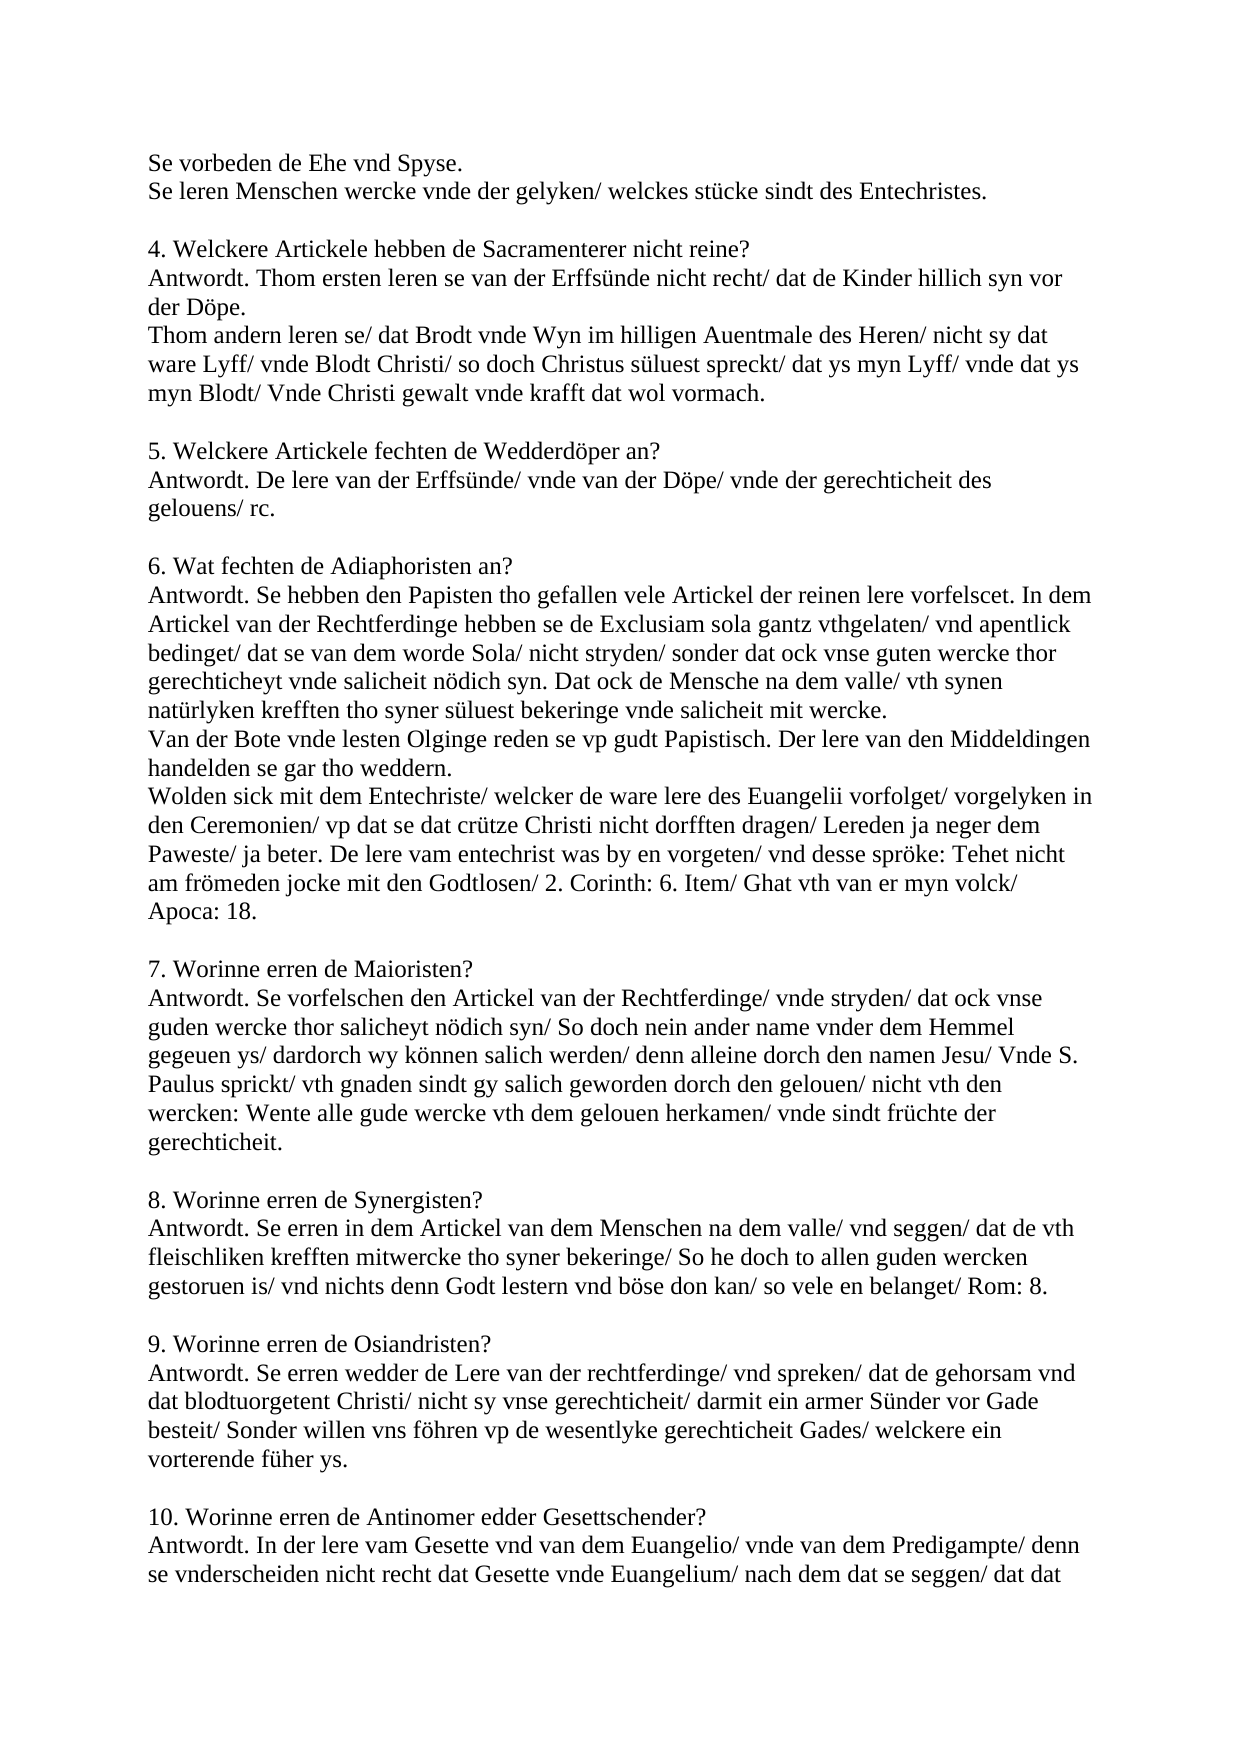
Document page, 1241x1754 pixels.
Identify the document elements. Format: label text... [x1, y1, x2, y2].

text 8. Worinne erren de Synergisten? Antwordt. Se erren in dem Artickel van dem Menschen na dem valle/ vnd seggen/ dat de vth fleischliken krefften mitwercke tho syner bekeringe/ So he doch to allen guden wercken gestoruen is/ vnd nichts denn Godt lestern vnd böse don kan/ so vele en belanget/ Rom: 8. [148, 1185, 1093, 1300]
text 7. Worinne erren de Maioristen? Antwordt. Se vorfelschen den Artickel van der Rechtferdinge/ vnde stryden/ dat ock vnse guden wercke thor salicheyt nödich syn/ So doch nein ander name vnder dem Hemmel gegeuen ys/ dardorch wy können salich werden/ denn alleine dorch den namen Jesu/ Vnde S. Paulus sprickt/ vth gnaden sindt gy salich geworden dorch den gelouen/ nicht vth den wercken: Wente alle gude wercke vth dem gelouen herkamen/ vnde sindt früchte der gerechticheit. [148, 954, 1093, 1156]
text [148, 148, 1093, 205]
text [148, 1502, 1093, 1588]
text 6. Wat fechten de Adiaphoristen an? Antwordt. Se hebben den Papisten tho gefallen vele Artickel der reinen lere vorfelscet. In dem Artickel van der Rechtferdinge hebben se de Exclusiam sola gantz vthgelaten/ vnd apentlick bedinget/ dat se van dem worde Sola/ nicht stryden/ sonder dat ock vnse guten wercke thor gerechticheyt vnde salicheit nödich syn. Dat ock de Mensche na dem valle/ vth synen natürlyken krefften tho syner süluest bekeringe vnde salicheit mit wercke. Van der Bote vnde lesten Olginge reden se vp gudt Papistisch. Der lere van den Middeldingen handelden se gar tho weddern. Wolden sick mit dem Entechriste/ welcker de ware lere des Euangelii vorfolget/ vorgelyken in den Ceremonien/ vp dat se dat crütze Christi nicht dorfften dragen/ Lereden ja neger dem Paweste/ ja beter. De lere vam entechrist was by en vorgeten/ vnd desse spröke: Tehet nicht am frömeden jocke mit den Godtlosen/ 2. Corinth: 6. Item/ Ghat vth van er myn volck/ Apoca: 18. [148, 551, 1093, 925]
text 9. Worinne erren de Osiandristen? Antwordt. Se erren wedder de Lere van der rechtferdinge/ vnd spreken/ dat de gehorsam vnd dat blodtuorgetent Christi/ nicht sy vnse gerechticheit/ darmit ein armer Sünder vor Gade besteit/ Sonder willen vns föhren vp de wesentlyke gerechticheit Gades/ welckere ein vorterende füher ys. [148, 1329, 1093, 1473]
text 4. Welckere Artickele hebben de Sacramenterer nicht reine? Antwordt. Thom ersten leren se van der Erffsünde nicht recht/ dat de Kinder hillich syn vor der Döpe. Thom andern leren se/ dat Brodt vnde Wyn im hilligen Auentmale des Heren/ nicht sy dat ware Lyff/ vnde Blodt Christi/ so doch Christus süluest spreckt/ dat ys myn Lyff/ vnde dat ys myn Blodt/ Vnde Christi gewalt vnde krafft dat wol vormach. [148, 234, 1093, 407]
text 5. Welckere Artickele fechten de Wedderdöper an? Antwordt. De lere van der Erffsünde/ vnde van der Döpe/ vnde der gerechticheit des gelouens/ rc. [148, 436, 1093, 522]
